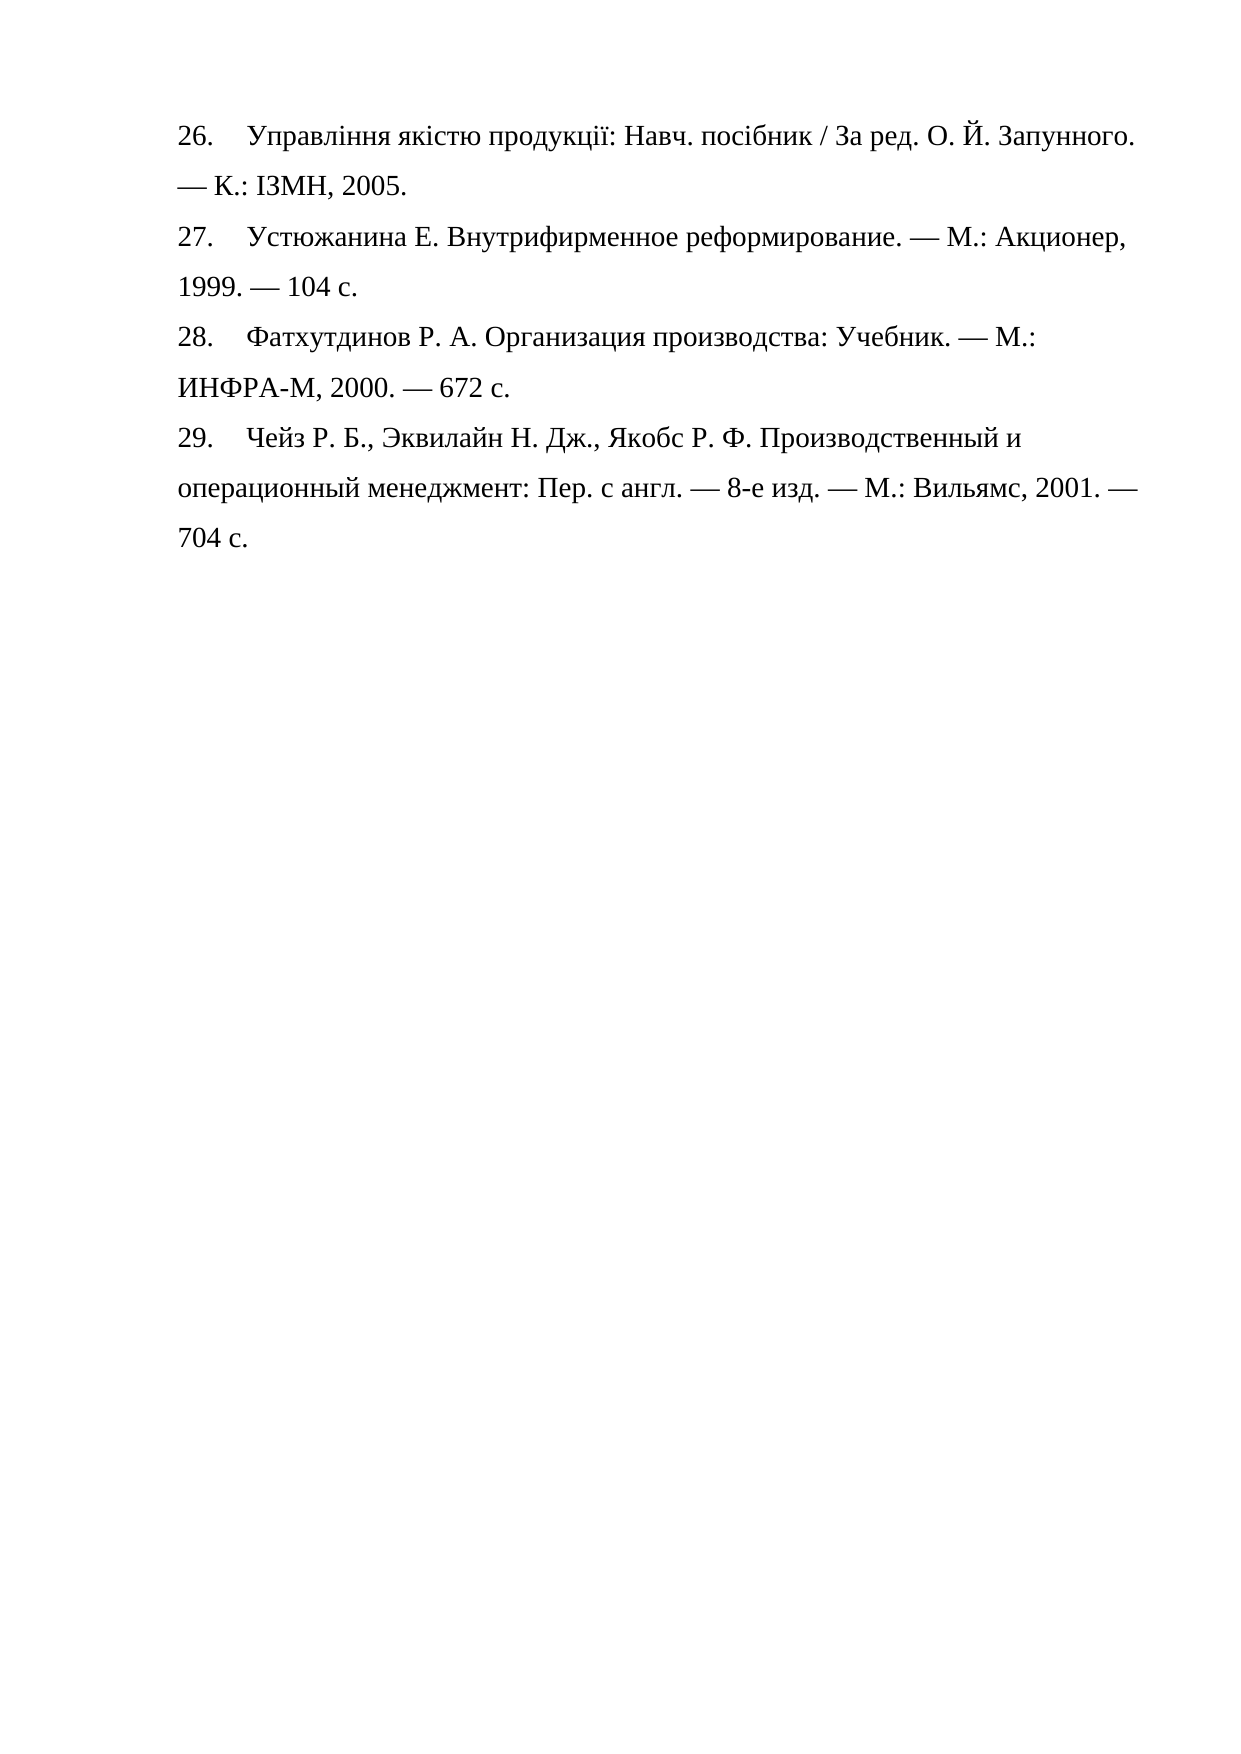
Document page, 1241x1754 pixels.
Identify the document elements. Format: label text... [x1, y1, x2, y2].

list Фатхутдинов Р. А. Организация производства: Учебник. — М.: ИНФРА-М, 2000. — 672 с. [177, 319, 1152, 403]
list Устюжанина Е. Внутрифирменное реформирование. — М.: Акционер, 1999. — 104 с. [177, 219, 1152, 303]
list Управління якістю продукції: Навч. посібник / За ред. О. Й. Запунного. — К.: ІЗМН, 2005. [177, 118, 1152, 202]
list Чейз Р. Б., Эквилайн Н. Дж., Якобс Р. Ф. Производственный и операционный менеджмент: Пер. с англ. — 8-е изд. — М.: Вильямс, 2001. — 704 с. [177, 420, 1152, 554]
